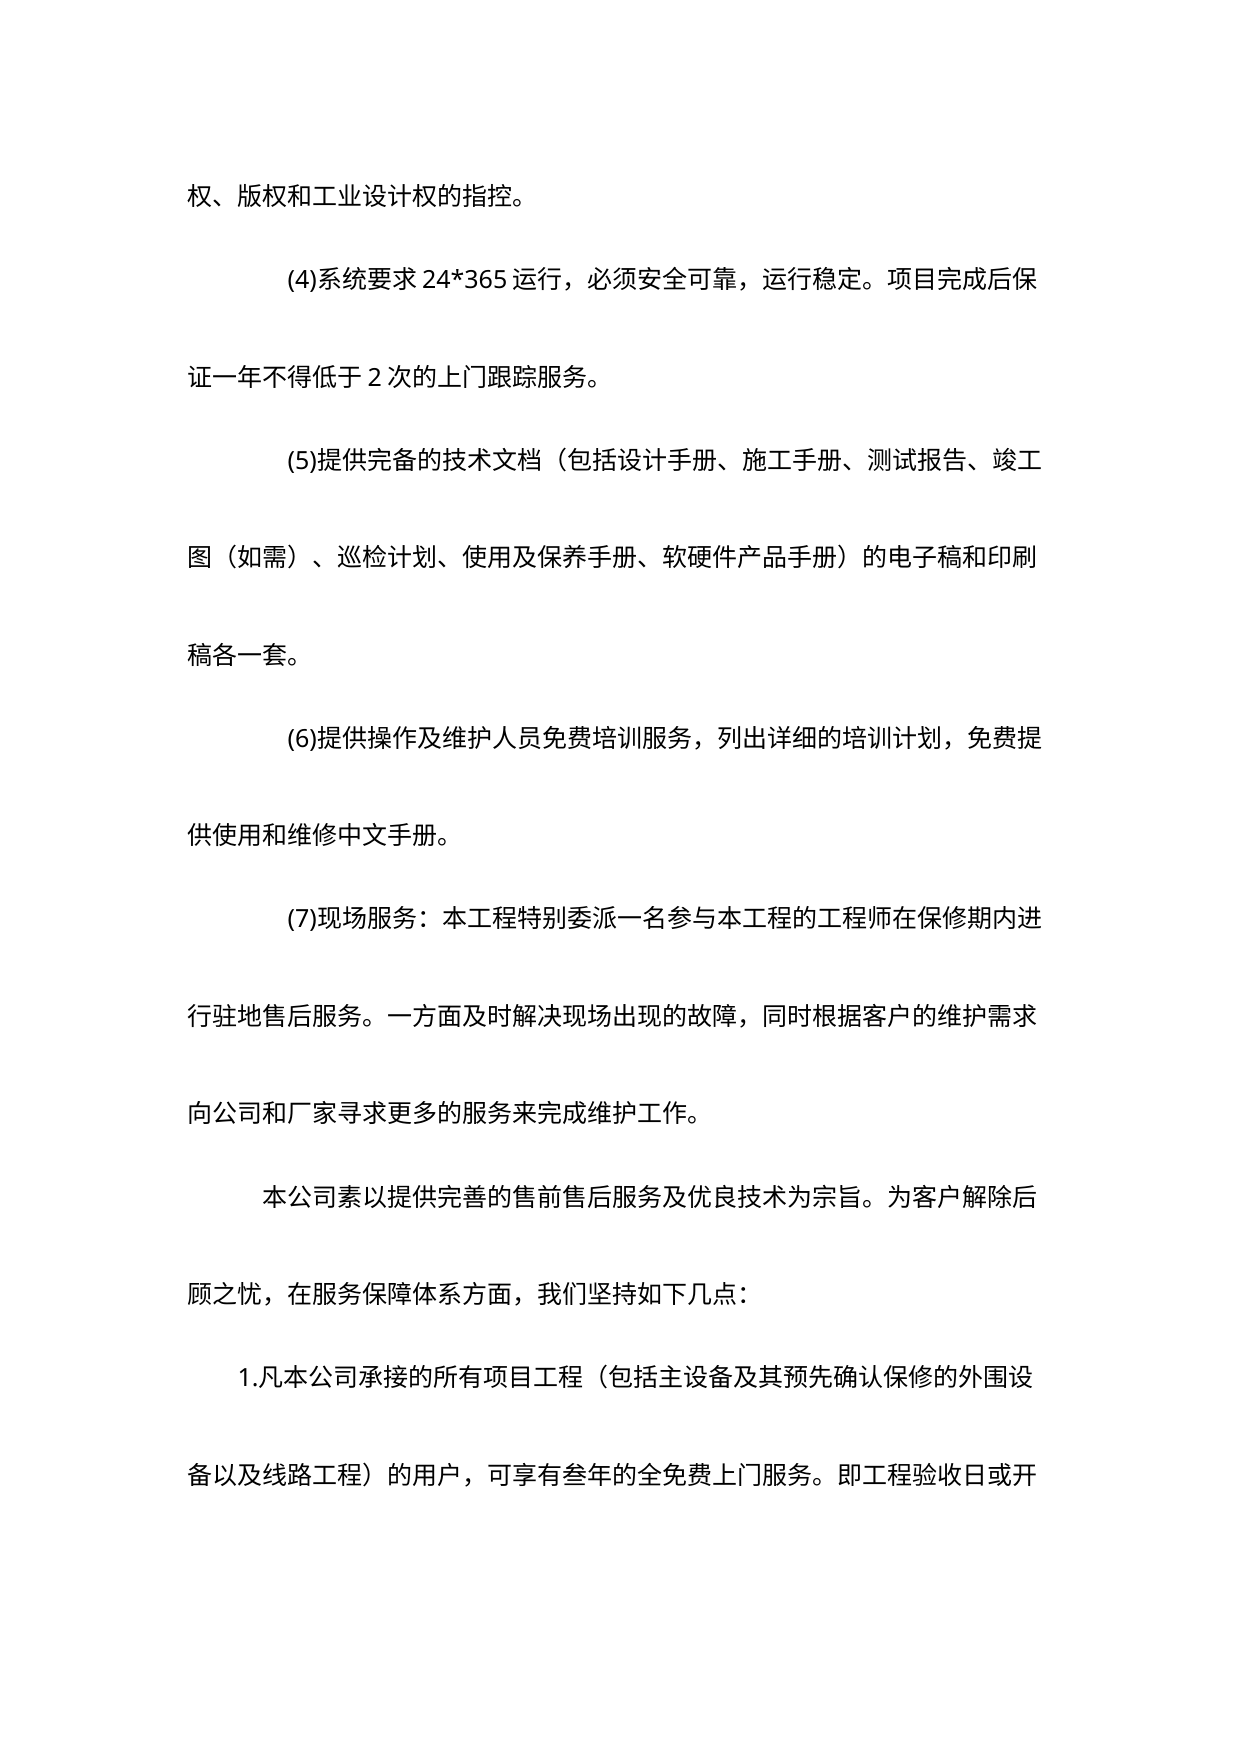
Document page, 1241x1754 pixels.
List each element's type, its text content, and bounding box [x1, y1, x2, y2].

text (7)现场服务：本工程特别委派一名参与本工程的工程师在保修期内进行驻地售后服务。一方面及时解决现场出现的故障，同时根据客户的维护需求向公司和厂家寻求更多的服务来完成维护工作。 [187, 884, 1053, 1144]
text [187, 162, 1053, 227]
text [187, 1343, 1053, 1506]
text (6)提供操作及维护人员免费培训服务，列出详细的培训计划，免费提供使用和维修中文手册。 [187, 704, 1053, 866]
text 本公司素以提供完善的售前售后服务及优良技术为宗旨。为客户解除后顾之忧，在服务保障体系方面，我们坚持如下几点： [187, 1163, 1053, 1325]
text (5)提供完备的技术文档（包括设计手册、施工手册、测试报告、竣工图（如需）、巡检计划、使用及保养手册、软硬件产品手册）的电子稿和印刷稿各一套。 [187, 426, 1053, 686]
text (4)系统要求24*365运行，必须安全可靠，运行稳定。项目完成后保证一年不得低于2次的上门跟踪服务。 [187, 245, 1053, 408]
